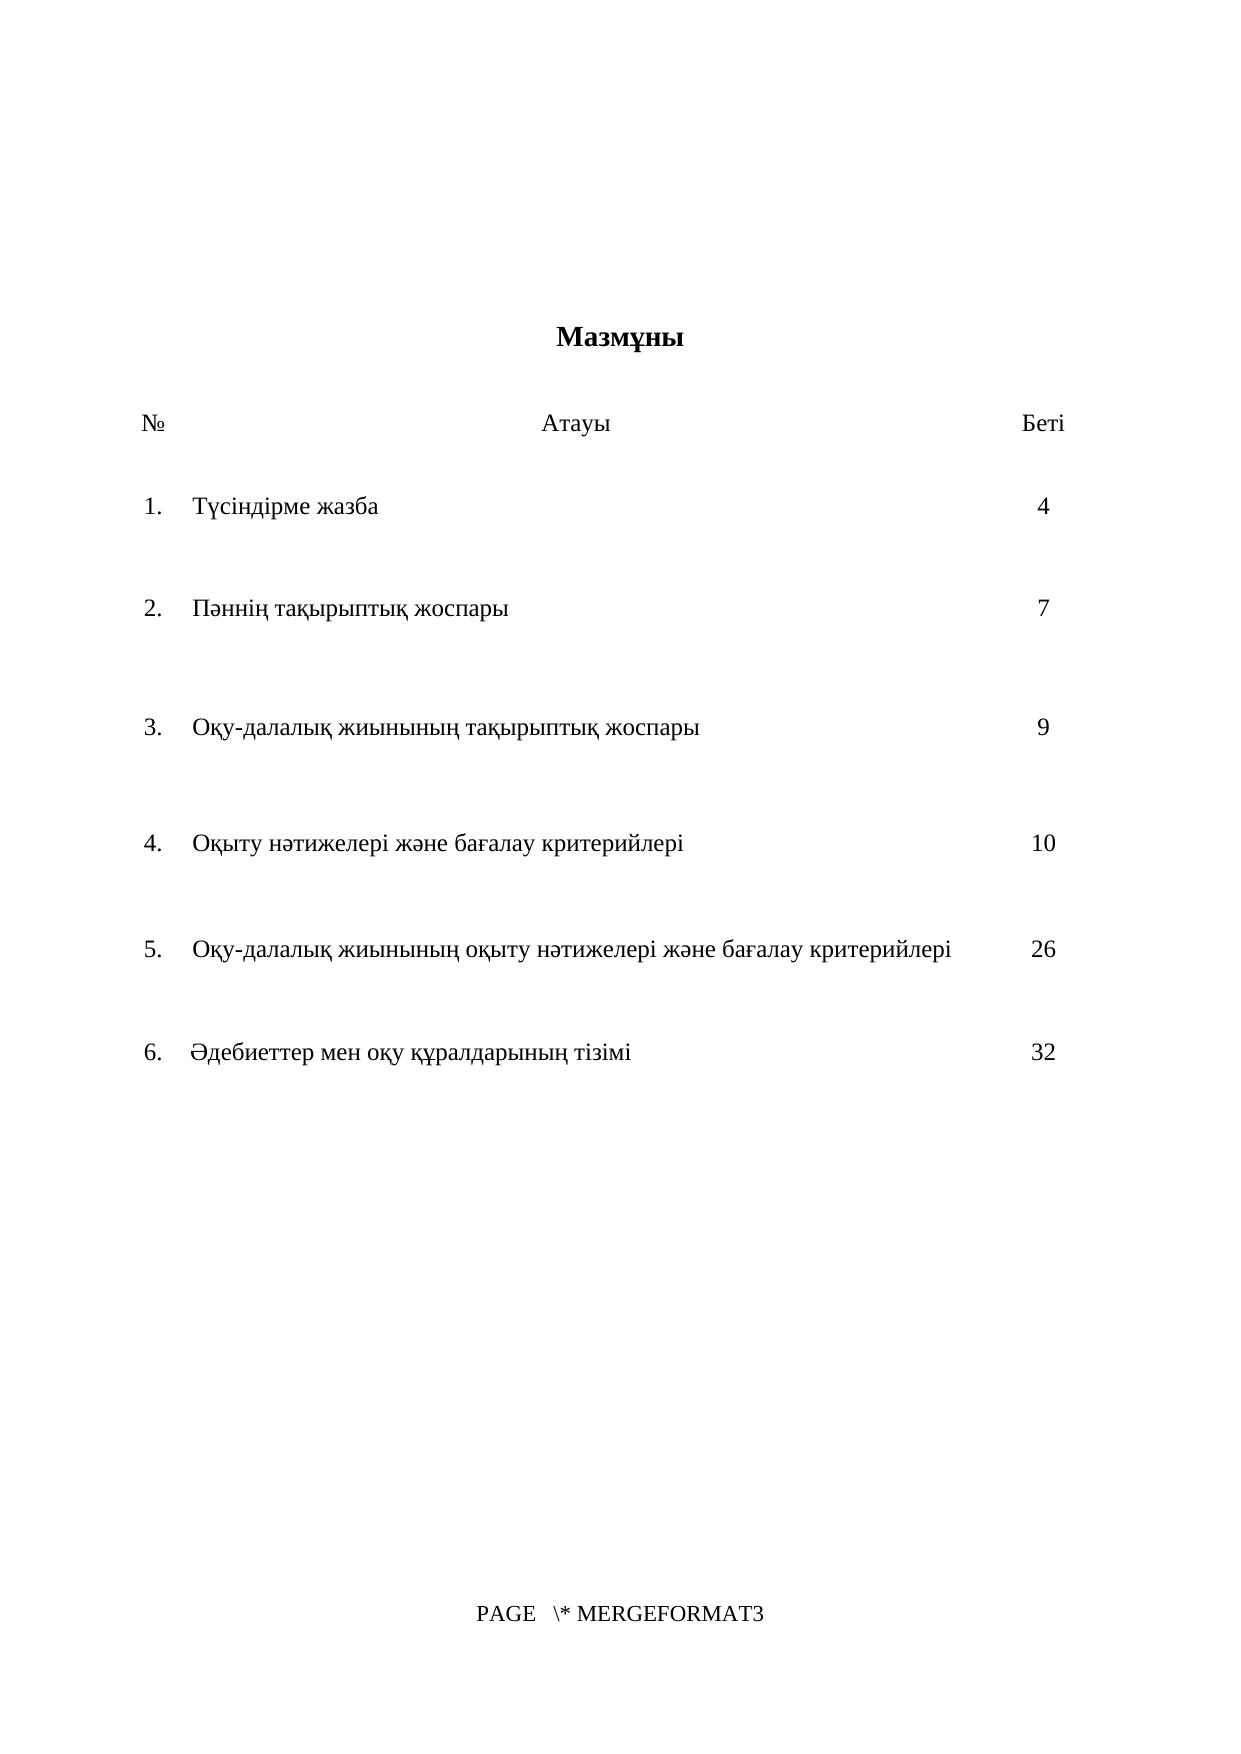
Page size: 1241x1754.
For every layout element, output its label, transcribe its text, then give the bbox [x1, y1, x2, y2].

table_cell Оқу-далалық жиынының тақырыптық жоспары [177, 684, 974, 799]
table_cell 4 [975, 462, 1112, 565]
table_cell Әдебиеттер мен оқу құралдарының тізімі [177, 1008, 974, 1126]
table_header Атауы [177, 382, 974, 462]
table_cell Оқу-далалық жиынының оқыту нәтижелері және бағалау критерийлері [177, 905, 974, 1008]
table_cell 5. [129, 905, 177, 1008]
table_cell Түсіндірме жазба [177, 462, 974, 565]
table_cell 4. [129, 799, 177, 905]
table_cell 1. [129, 462, 177, 565]
table_header № [129, 382, 177, 462]
table_cell 2. [129, 565, 177, 683]
table_cell 7 [975, 565, 1112, 683]
table_cell 9 [975, 684, 1112, 799]
table_cell 32 [975, 1008, 1112, 1126]
table_cell 10 [975, 799, 1112, 905]
table_cell Оқыту нәтижелері және бағалау критерийлері [177, 799, 974, 905]
table_cell 26 [975, 905, 1112, 1008]
table_header Беті [975, 382, 1112, 462]
table_cell 6. [129, 1008, 177, 1126]
table_cell 3. [129, 684, 177, 799]
table_cell Пәннің тақырыптық жоспары [177, 565, 974, 683]
text Мазмұны [118, 319, 1122, 353]
